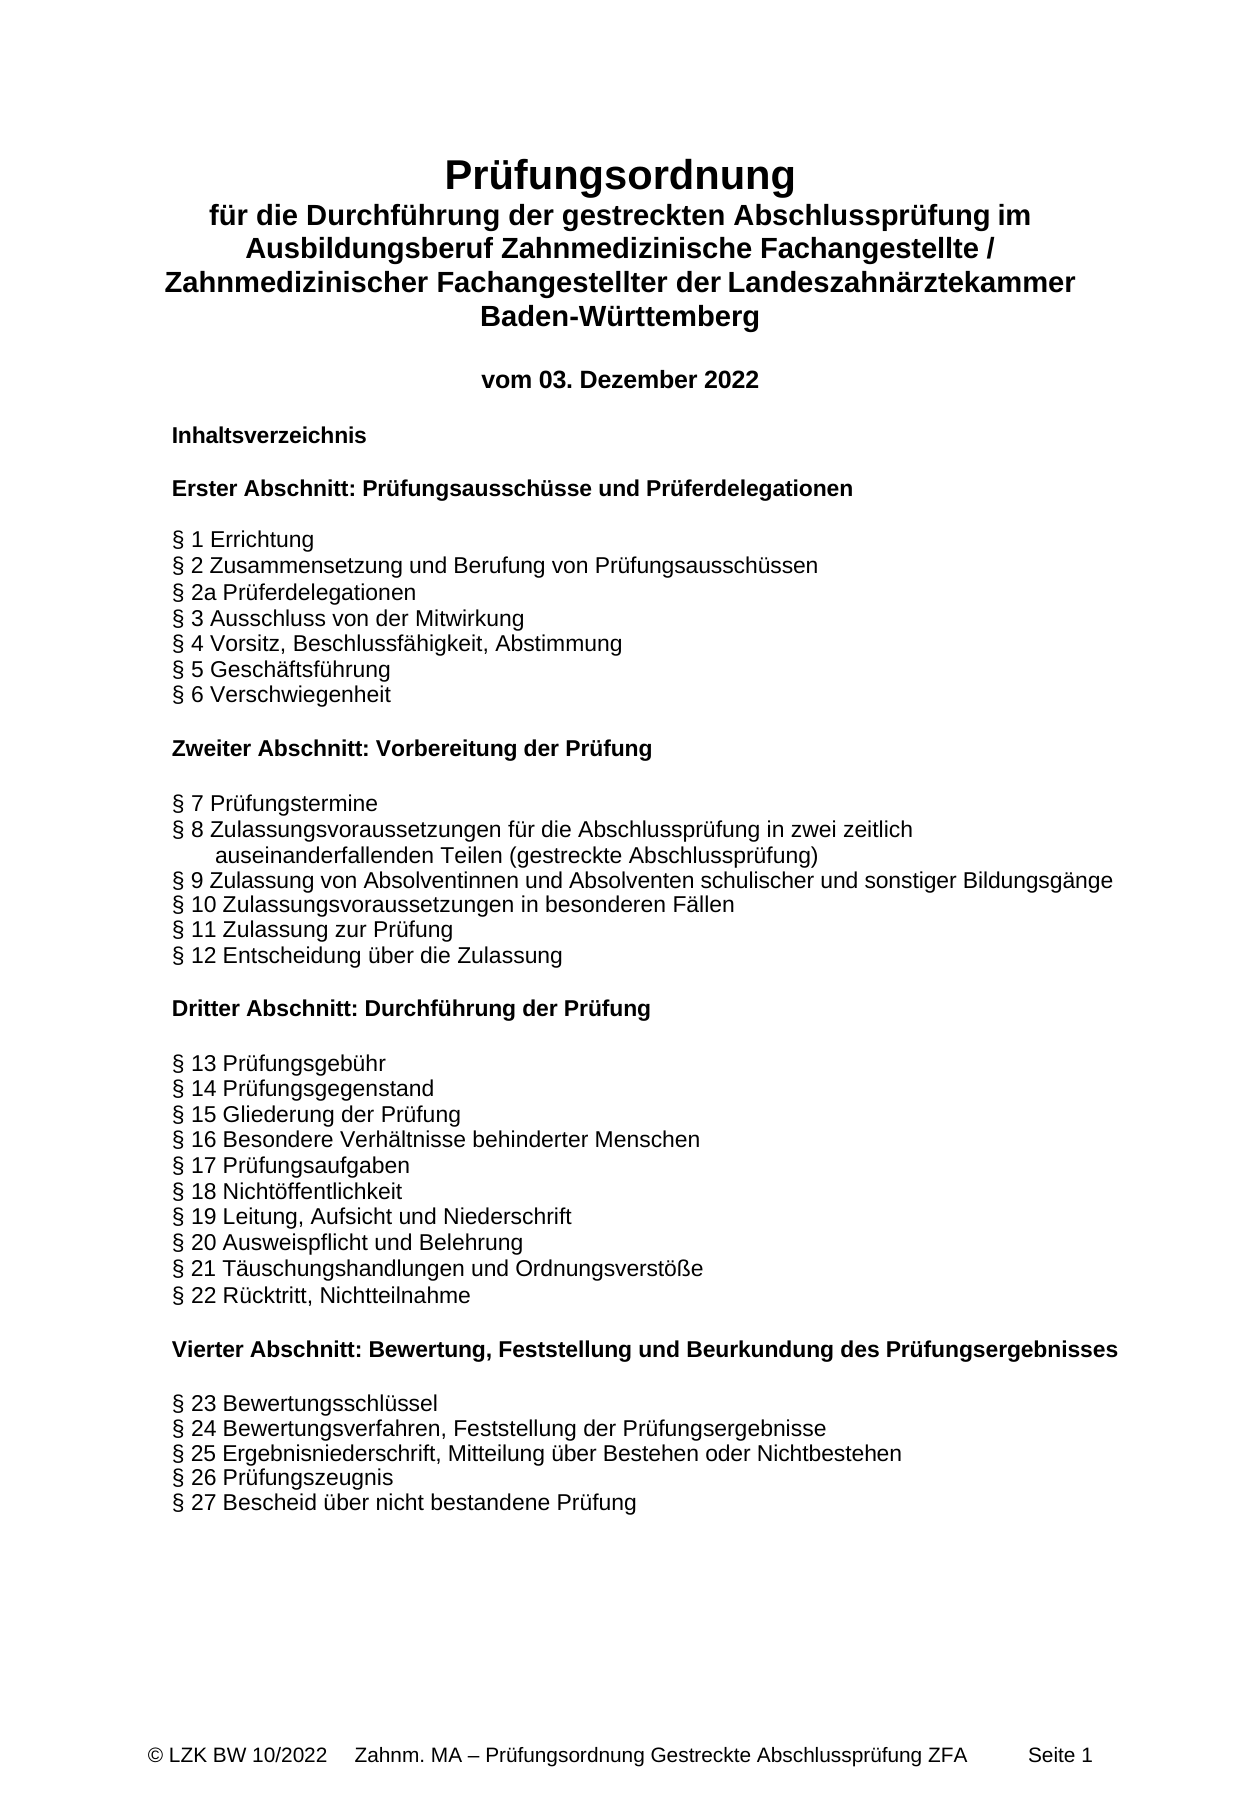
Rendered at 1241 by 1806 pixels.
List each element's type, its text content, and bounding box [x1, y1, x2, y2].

text § 13 Prüfungsgebühr [172, 1051, 1128, 1076]
text § 24 Bewertungsverfahren, Feststellung der Prüfungsergebnisse [172, 1416, 1128, 1442]
text § 18 Nichtöffentlichkeit [172, 1179, 1128, 1204]
text Zweiter Abschnitt: Vorbereitung der Prüfung [172, 736, 1128, 762]
text Erster Abschnitt: Prüfungsausschüsse und Prüferdelegationen [172, 476, 1128, 502]
text § 19 Leitung, Aufsicht und Niederschrift [172, 1204, 1128, 1230]
text Dritter Abschnitt: Durchführung der Prüfung [172, 996, 1128, 1022]
text § 5 Geschäftsführung [172, 657, 1128, 682]
text § 8 Zulassungsvoraussetzungen für die Abschlussprüfung in zwei zeitlich auseinanderfallenden Teilen (gestreckte Abschlussprüfung) [172, 816, 1128, 869]
text § 16 Besondere Verhältnisse behinderter Menschen [172, 1127, 1128, 1153]
text § 22 Rücktritt, Nichtteilnahme [172, 1282, 1128, 1308]
text § 10 Zulassungsvoraussetzungen in besonderen Fällen [172, 893, 1128, 917]
text § 6 Verschwiegenheit [172, 682, 1128, 708]
text § 12 Entscheidung über die Zulassung [172, 943, 1128, 968]
text Vierter Abschnitt: Bewertung, Feststellung und Beurkundung des Prüfungsergebnisses [172, 1337, 1128, 1362]
text § 9 Zulassung von Absolventinnen und Absolventen schulischer und sonstiger Bildungsgänge [172, 869, 1128, 893]
text vom 03. Dezember 2022 [112, 366, 1128, 394]
text § 11 Zulassung zur Prüfung [172, 917, 1128, 943]
text § 4 Vorsitz, Beschlussfähigkeit, Abstimmung [172, 631, 1128, 657]
text § 21 Täuschungshandlungen und Ordnungsverstöße [172, 1256, 1128, 1282]
text § 2a Prüferdelegationen [172, 579, 1128, 606]
text § 7 Prüfungstermine [172, 791, 1128, 816]
text § 2 Zusammensetzung und Berufung von Prüfungsausschüssen [172, 553, 1128, 579]
text § 20 Ausweispflicht und Belehrung [172, 1230, 1128, 1256]
text § 1 Errichtung [172, 527, 1128, 553]
text Inhaltsverzeichnis [172, 423, 1128, 449]
text § 25 Ergebnisniederschrift, Mitteilung über Bestehen oder Nichtbestehen [172, 1442, 1128, 1466]
text § 14 Prüfungsgegenstand [172, 1076, 1128, 1102]
text § 17 Prüfungsaufgaben [172, 1153, 1128, 1179]
text Prüfungsordnung [112, 150, 1128, 198]
text § 27 Bescheid über nicht bestandene Prüfung [172, 1490, 1128, 1516]
text § 3 Ausschluss von der Mitwirkung [172, 606, 1128, 631]
text § 23 Bewertungsschlüssel [172, 1391, 1128, 1416]
text § 26 Prüfungszeugnis [172, 1466, 1128, 1490]
text § 15 Gliederung der Prüfung [172, 1102, 1128, 1127]
text für die Durchführung der gestreckten Abschlussprüfung im Ausbildungsberuf Zahnmedizinische Fachangestellte / Zahnmedizinischer Fachangestellter der Landeszahnärztekammer Baden-Württemberg [112, 198, 1128, 332]
